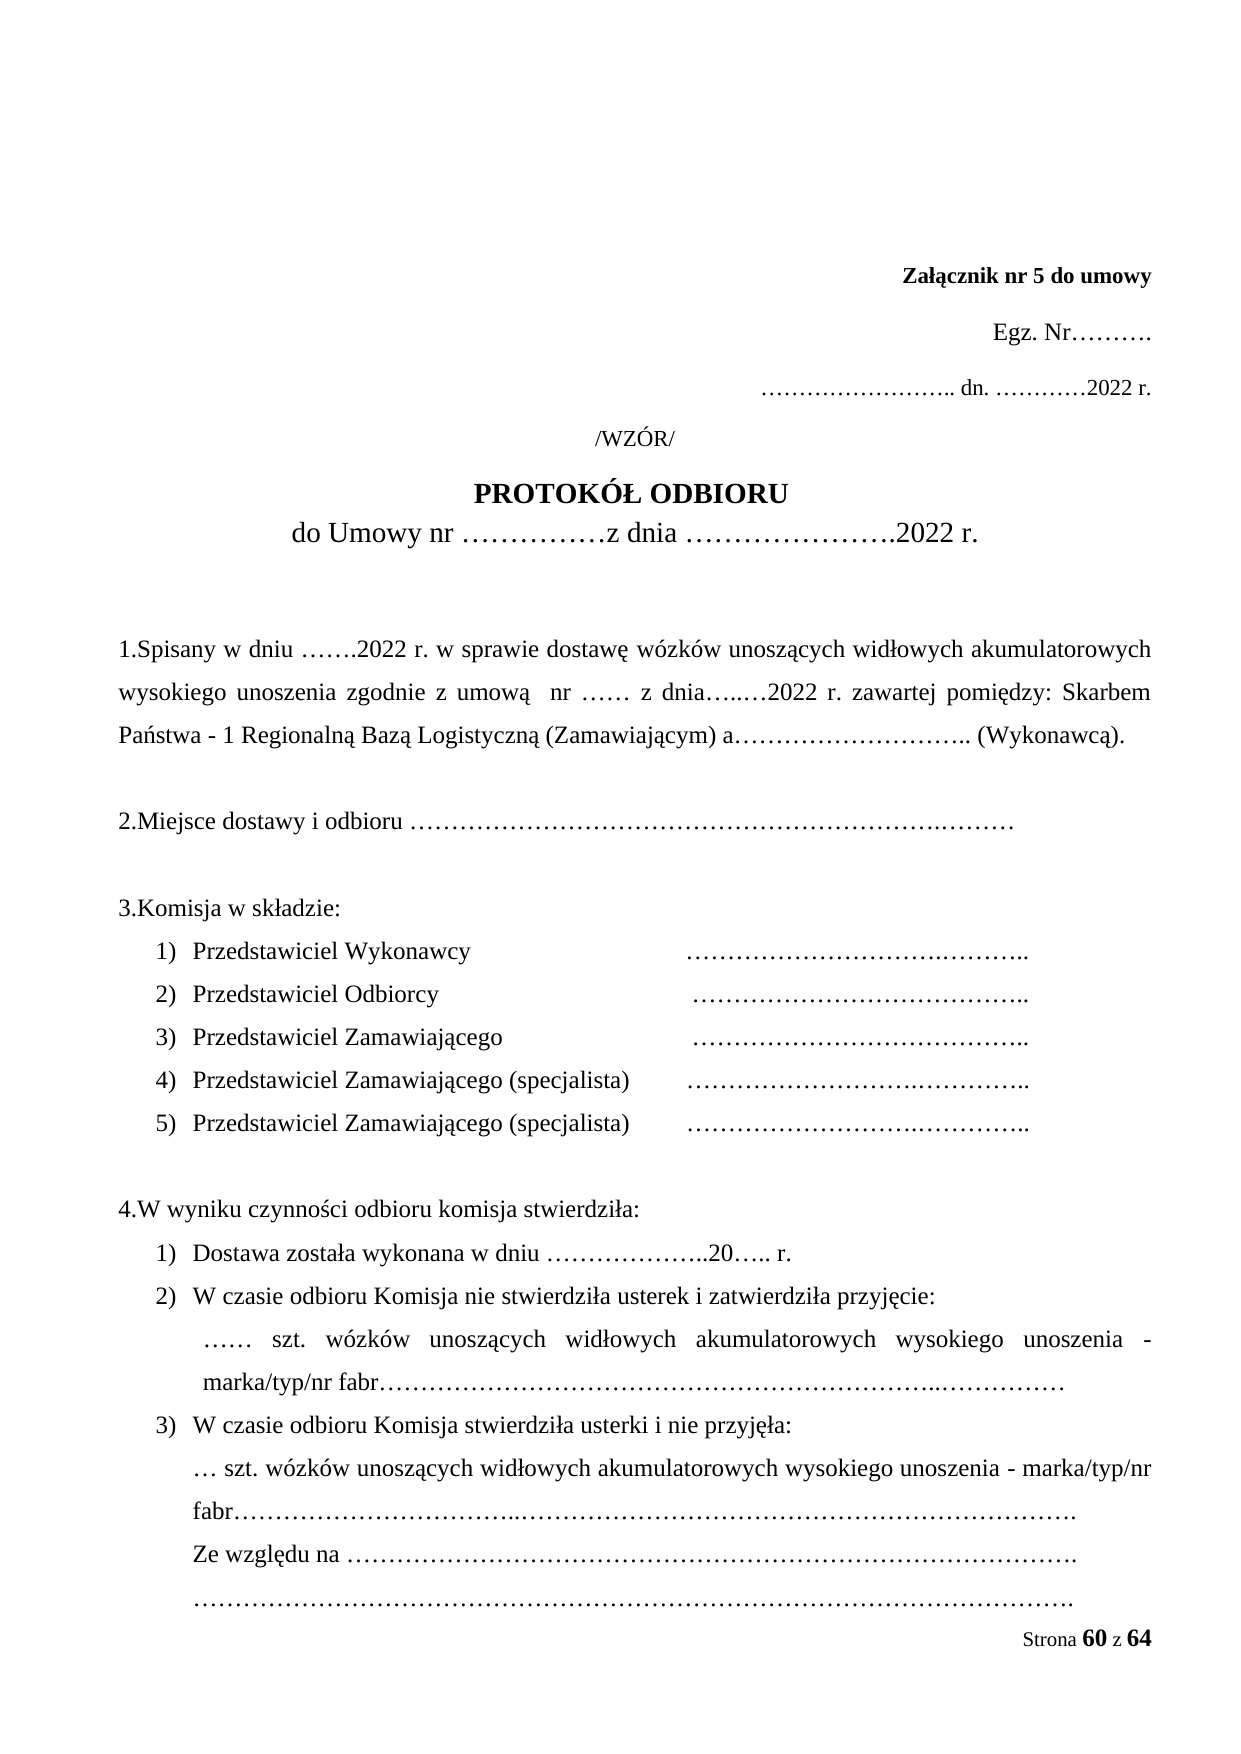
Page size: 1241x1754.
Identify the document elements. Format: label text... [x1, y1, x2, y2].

text PROTOKÓŁ ODBIORU do Umowy nr ……………z dnia ………………….2022 r. [118, 477, 1152, 549]
list W czasie odbioru Komisja stwierdziła usterki i nie przyjęła: [155, 1410, 1152, 1439]
list Przedstawiciel Wykonawcy ………………………….……….. [155, 936, 1152, 964]
text /WZÓR/ [118, 426, 1152, 452]
list Przedstawiciel Odbiorcy ………………………………….. [155, 979, 1152, 1008]
list Przedstawiciel Zamawiającego (specjalista) ……………………….………….. [155, 1065, 1152, 1094]
text 3.Komisja w składzie: [118, 893, 1152, 921]
text … szt. wózków unoszących widłowych akumulatorowych wysokiego unoszenia - marka/typ/nr fabr……………………………..…………………………………………………………. Ze względu na ……………………………………………………………………………. [192, 1453, 1152, 1568]
text Egz. Nr………. [118, 317, 1152, 346]
text 4.W wyniku czynności odbioru komisja stwierdziła: [118, 1194, 1152, 1223]
list Przedstawiciel Zamawiającego ………………………………….. [155, 1022, 1152, 1051]
text ……………………………………………………………………………………………. [192, 1583, 1152, 1611]
text …………………….. dn. …………2022 r. [118, 374, 1152, 401]
list Przedstawiciel Zamawiającego (specjalista) ……………………….………….. [155, 1108, 1152, 1137]
text 1.Spisany w dniu …….2022 r. w sprawie dostawę wózków unoszących widłowych akumulatorowych wysokiego unoszenia zgodnie z umową nr …… z dnia…..…2022 r. zawartej pomiędzy: Skarbem Państwa - 1 Regionalną Bazą Logistyczną (Zamawiającym) a……………………….. (Wykonawcą). [118, 634, 1152, 749]
text Załącznik nr 5 do umowy [118, 262, 1152, 288]
list Dostawa została wykonana w dniu ………………..20….. r. [155, 1238, 1152, 1266]
text 2.Miejsce dostawy i odbioru ……………………………………………………….……… [118, 806, 1152, 835]
text …… szt. wózków unoszących widłowych akumulatorowych wysokiego unoszenia - marka/typ/nr fabr…………………………………………………………..…………… [203, 1324, 1152, 1396]
list W czasie odbioru Komisja nie stwierdziła usterek i zatwierdziła przyjęcie: [155, 1281, 1152, 1309]
